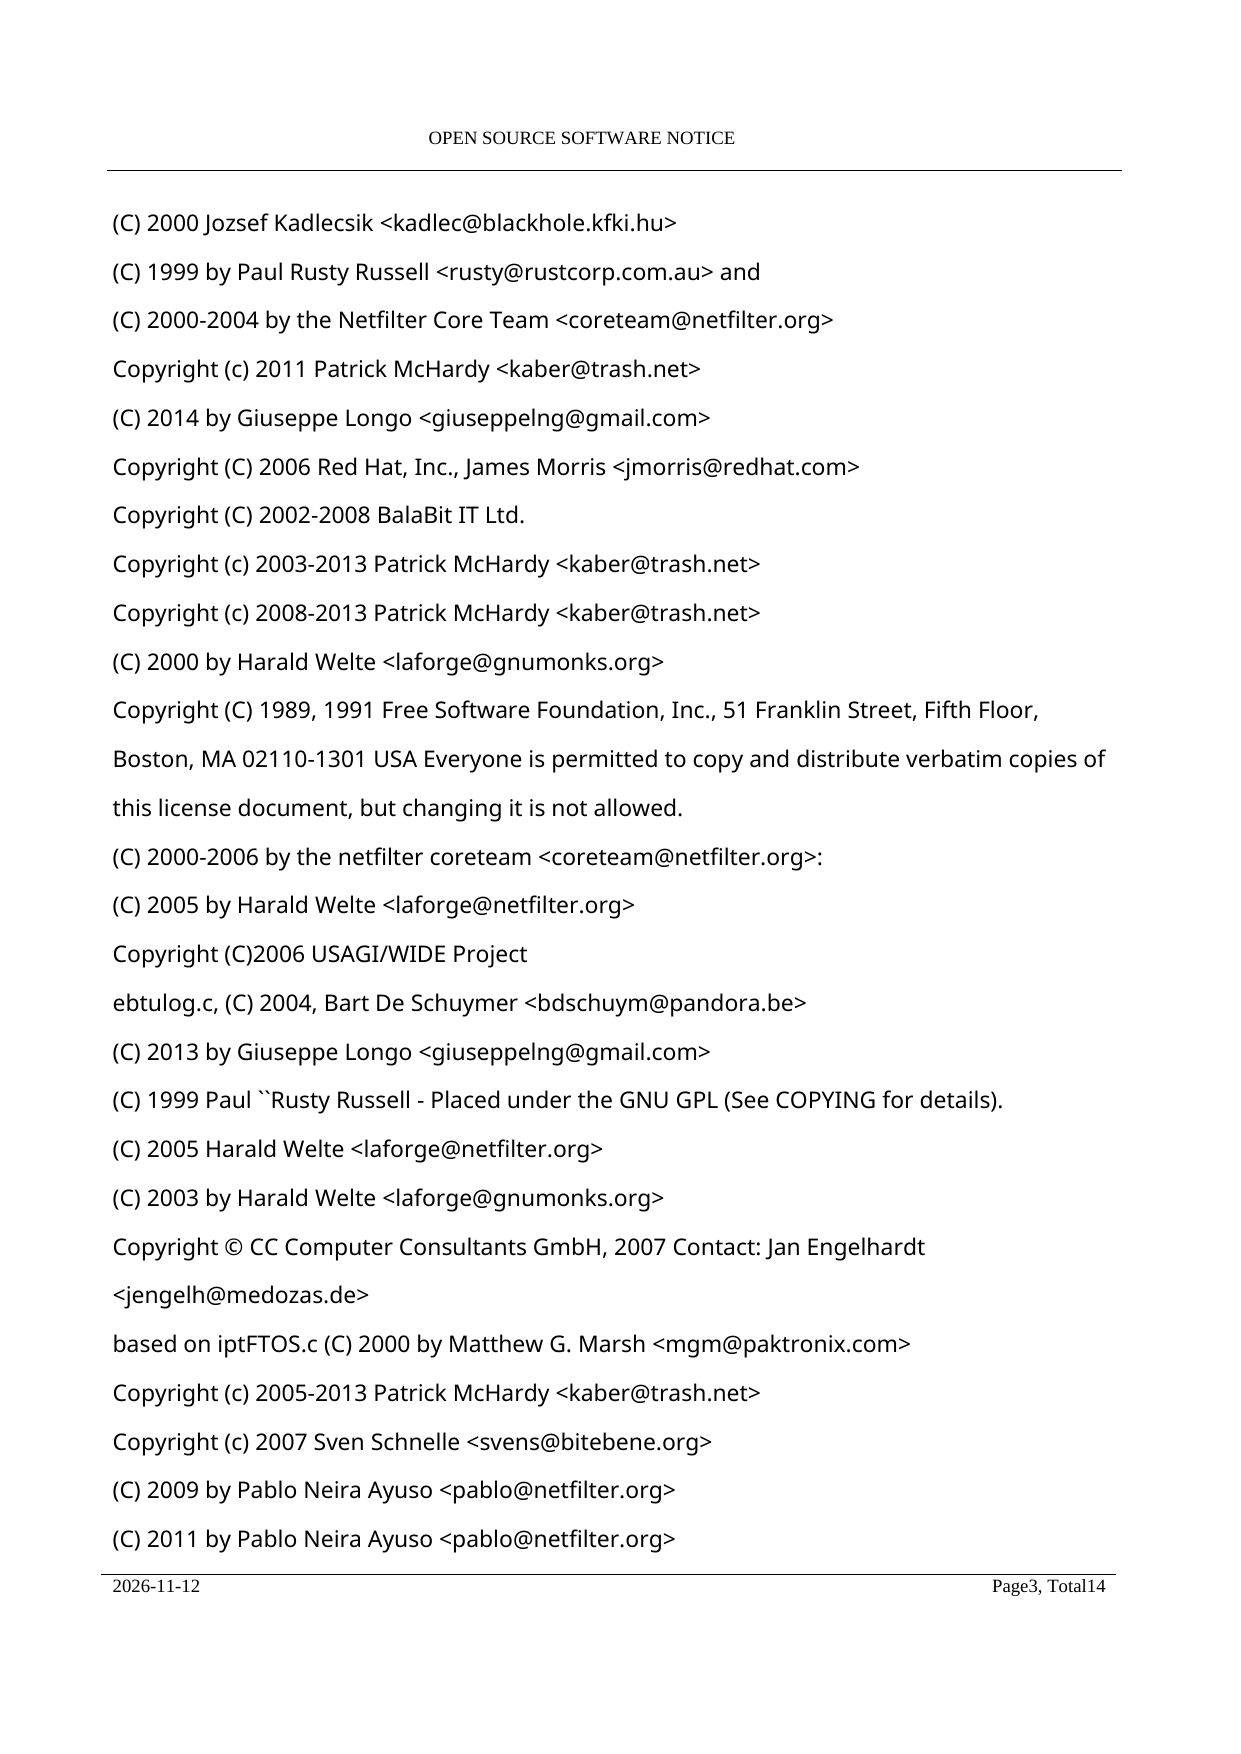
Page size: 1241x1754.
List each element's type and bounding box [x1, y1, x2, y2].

text [112, 206, 1128, 1555]
